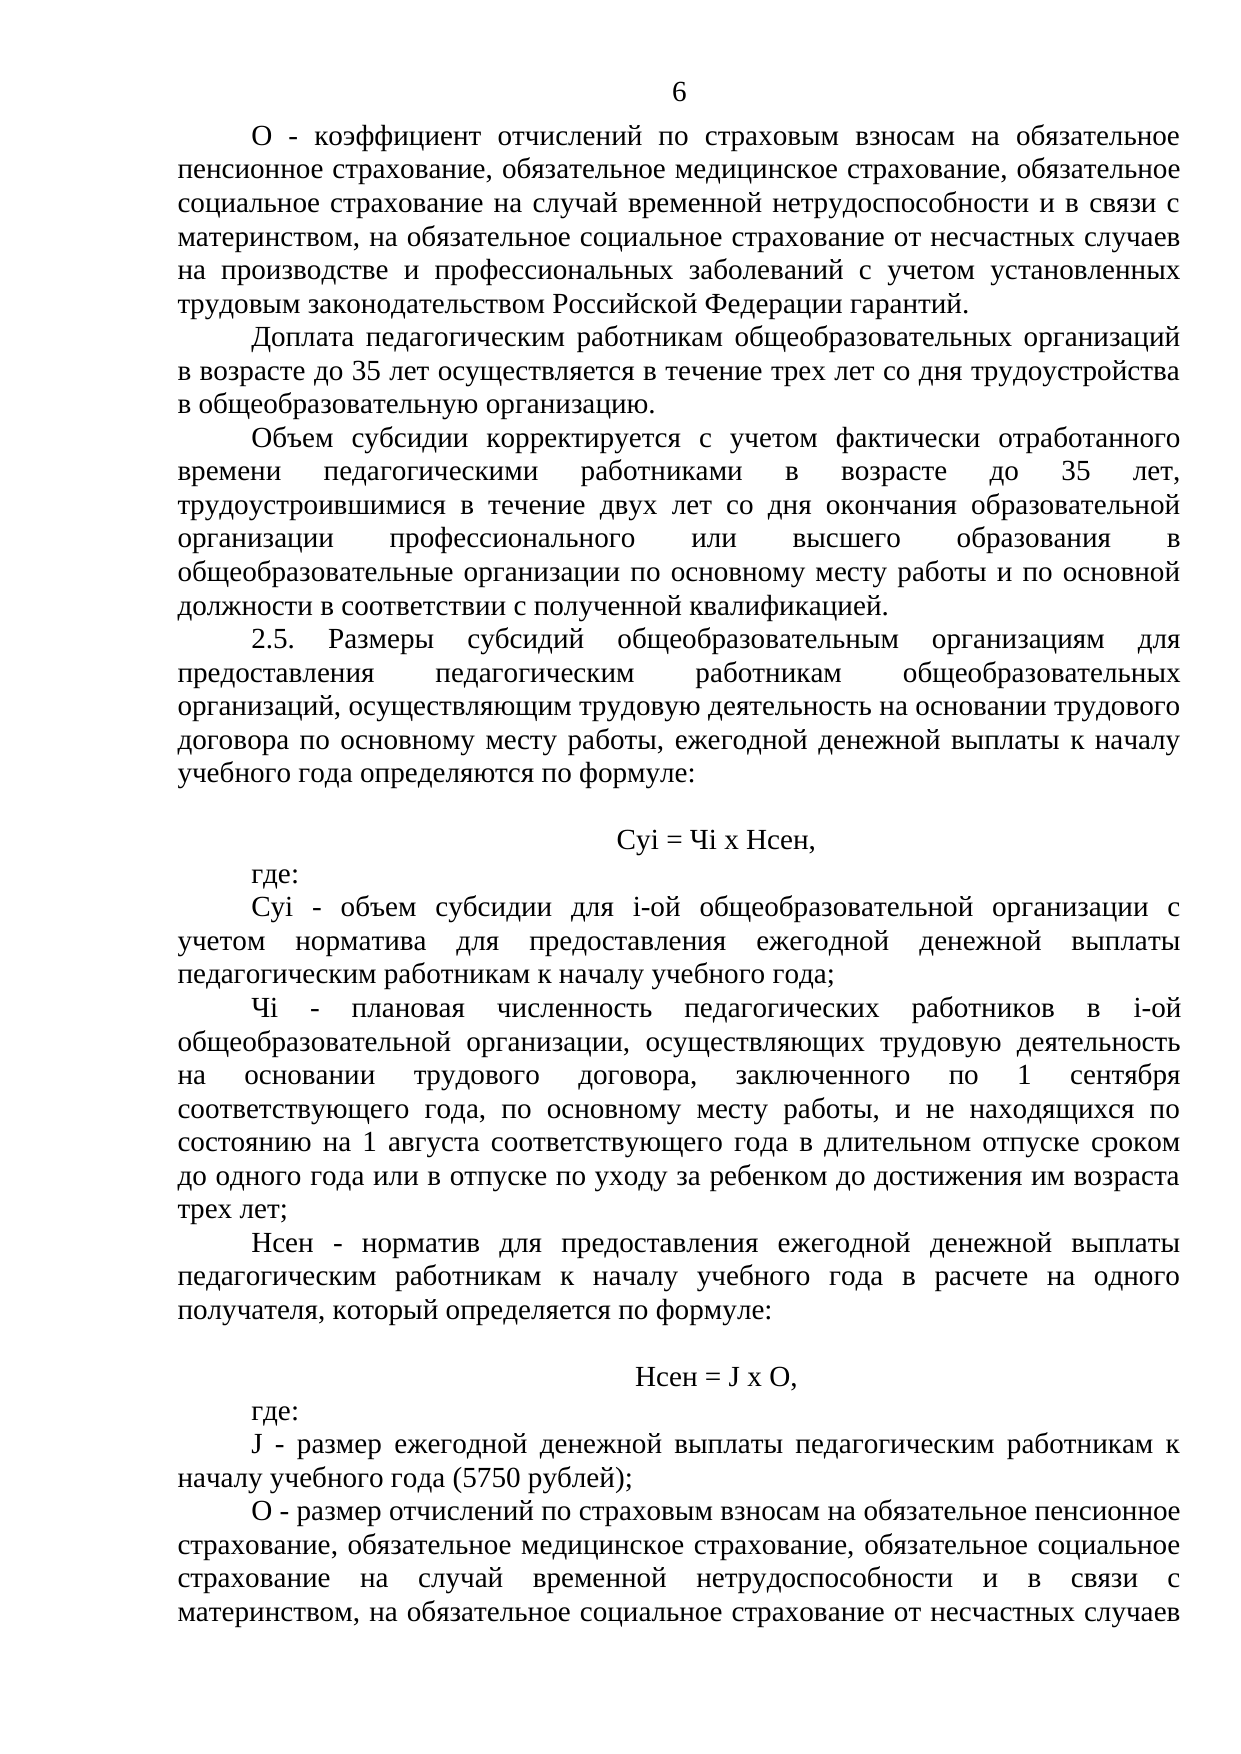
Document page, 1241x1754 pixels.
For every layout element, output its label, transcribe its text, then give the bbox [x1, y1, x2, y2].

text Доплата педагогическим работникам общеобразовательных организаций в возрасте до 35 лет осуществляется в течение трех лет со дня трудоустройства в общеобразовательную организацию. [177, 319, 1181, 420]
text где: [177, 856, 1181, 889]
text Объем субсидии корректируется с учетом фактически отработанного времени педагогическими работниками в возрасте до 35 лет, трудоустроившимися в течение двух лет со дня окончания образовательной организации профессионального или высшего образования в общеобразовательные организации по основному месту работы и по основной должности в соответствии с полученной квалификацией. [177, 420, 1181, 621]
text Нсен = J х О, [177, 1359, 1181, 1393]
text Cyi - объем субсидии для i-ой общеобразовательной организации с учетом норматива для предоставления ежегодной денежной выплаты педагогическим работникам к началу учебного года; [177, 889, 1181, 990]
text J - размер ежегодной денежной выплаты педагогическим работникам к началу учебного года (5750 рублей); [177, 1426, 1181, 1493]
text Нсен - норматив для предоставления ежегодной денежной выплаты педагогическим работникам к началу учебного года в расчете на одного получателя, который определяется по формуле: [177, 1225, 1181, 1326]
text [177, 1493, 1181, 1627]
text Чi - плановая численность педагогических работников в i-ой общеобразовательной организации, осуществляющих трудовую деятельность на основании трудового договора, заключенного по 1 сентября соответствующего года, по основному месту работы, и не находящихся по состоянию на 1 августа соответствующего года в длительном отпуске сроком до одного года или в отпуске по уходу за ребенком до достижения им возраста трех лет; [177, 990, 1181, 1225]
text 2.5. Размеры субсидий общеобразовательным организациям для предоставления педагогическим работникам общеобразовательных организаций, осуществляющим трудовую деятельность на основании трудового договора по основному месту работы, ежегодной денежной выплаты к началу учебного года определяются по формуле: [177, 621, 1181, 789]
text где: [177, 1393, 1181, 1426]
text Суi = Чi х Нсен, [177, 822, 1181, 856]
text О - коэффициент отчислений по страховым взносам на обязательное пенсионное страхование, обязательное медицинское страхование, обязательное социальное страхование на случай временной нетрудоспособности и в связи с материнством, на обязательное социальное страхование от несчастных случаев на производстве и профессиональных заболеваний с учетом установленных трудовым законодательством Российской Федерации гарантий. [177, 118, 1181, 319]
